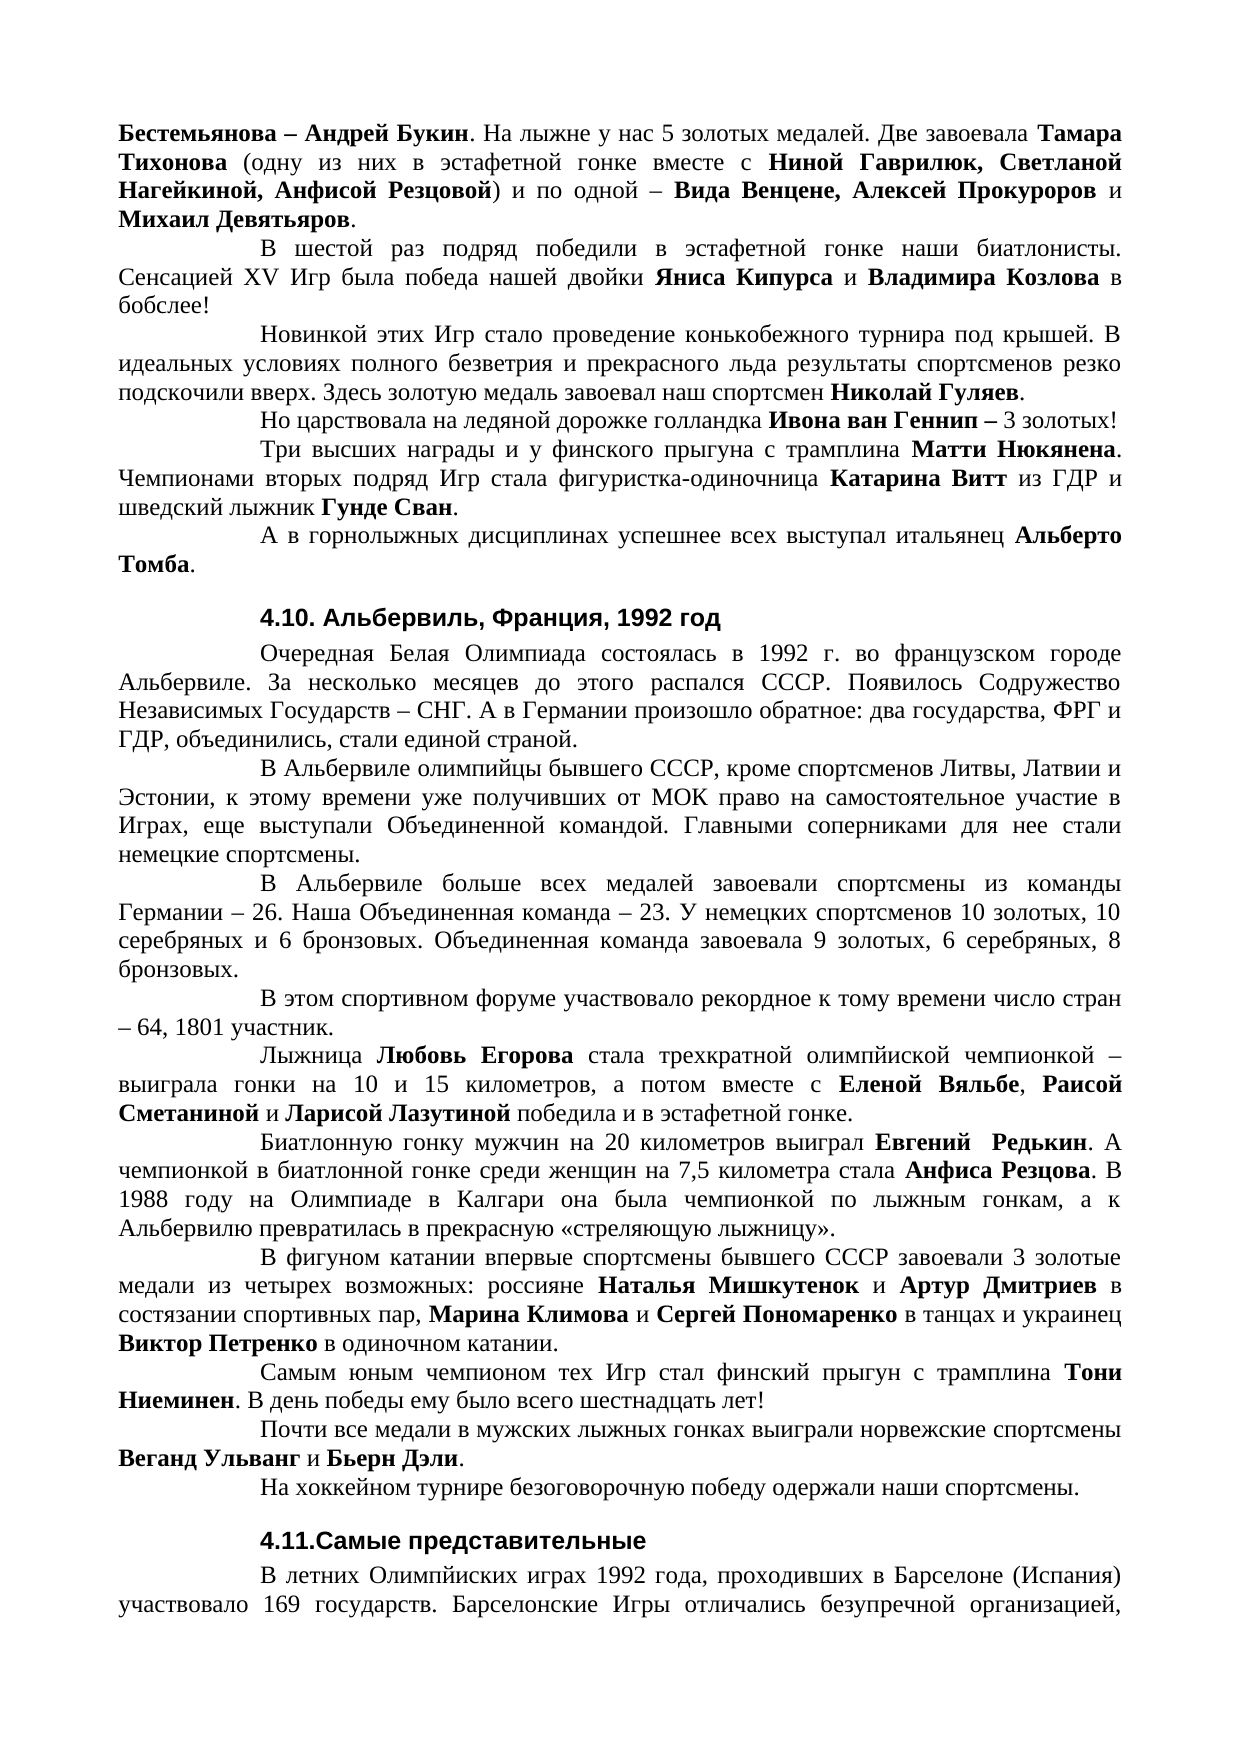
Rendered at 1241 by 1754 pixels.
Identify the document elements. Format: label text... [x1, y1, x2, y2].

text На хоккейном турнире безоговорочную победу одержали наши спортсмены. [118, 1472, 1122, 1501]
text Но царствовала на ледяной дорожке голландка Ивона ван Геннип – 3 золотых! [118, 406, 1122, 434]
text Самым юным чемпионом тех Игр стал финский прыгун с трамплина Тони Ниеминен. В день победы ему было всего шестнадцать лет! [118, 1357, 1122, 1414]
text В Альбервиле олимпийцы бывшего СССР, кроме спортсменов Литвы, Латвии и Эстонии, к этому времени уже получивших от МОК право на самостоятельное участие в Играх, еще выступали Объединенной командой. Главными соперниками для нее стали немецкие спортсмены. [118, 753, 1122, 868]
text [118, 118, 1122, 233]
text В этом спортивном форуме участвовало рекордное к тому времени число стран – 64, 1801 участник. [118, 983, 1122, 1041]
subtitle 4.10. Альбервиль, Франция, 1992 год [118, 603, 1122, 632]
text Новинкой этих Игр стало проведение конькобежного турнира под крышей. В идеальных условиях полного безветрия и прекрасного льда результаты спортсменов резко подскочили вверх. Здесь золотую медаль завоевал наш спортсмен Николай Гуляев. [118, 319, 1122, 406]
text Почти все медали в мужских лыжных гонках выиграли норвежские спортсмены Веганд Ульванг и Бьерн Дэли. [118, 1414, 1122, 1472]
text Биатлонную гонку мужчин на 20 километров выиграл Евгений Редькин. А чемпионкой в биатлонной гонке среди женщин на 7,5 километра стала Анфиса Резцова. В 1988 году на Олимпиаде в Калгари она была чемпионкой по лыжным гонкам, а к Альбервилю превратилась в прекрасную «стреляющую лыжницу». [118, 1127, 1122, 1242]
text В Альбервиле больше всех медалей завоевали спортсмены из команды Германии – 26. Наша Объединенная команда – 23. У немецких спортсменов 10 золотых, 10 серебряных и 6 бронзовых. Объединенная команда завоевала 9 золотых, 6 серебряных, 8 бронзовых. [118, 868, 1122, 983]
text В фигуном катании впервые спортсмены бывшего СССР завоевали 3 золотые медали из четырех возможных: россияне Наталья Мишкутенок и Артур Дмитриев в состязании спортивных пар, Марина Климова и Сергей Пономаренко в танцах и украинец Виктор Петренко в одиночном катании. [118, 1242, 1122, 1357]
text Три высших награды и у финского прыгуна с трамплина Матти Нюкянена. Чемпионами вторых подряд Игр стала фигуристка-одиночница Катарина Витт из ГДР и шведский лыжник Гунде Сван. [118, 434, 1122, 521]
subtitle 4.11.Самые представительные [118, 1526, 1122, 1554]
text А в горнолыжных дисциплинах успешнее всех выступал итальянец Альберто Томба. [118, 521, 1122, 578]
text В шестой раз подряд победили в эстафетной гонке наши биатлонисты. Сенсацией XV Игр была победа нашей двойки Яниса Кипурса и Владимира Козлова в бобслее! [118, 233, 1122, 319]
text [118, 1561, 1122, 1618]
text Лыжница Любовь Егорова стала трехкратной олимпйиской чемпионкой – выиграла гонки на 10 и 15 километров, а потом вместе с Еленой Вяльбе, Раисой Сметаниной и Ларисой Лазутиной победила и в эстафетной гонке. [118, 1041, 1122, 1127]
text Очередная Белая Олимпиада состоялась в 1992 г. во французском городе Альбервиле. За несколько месяцев до этого распался СССР. Появилось Содружество Независимых Государств – СНГ. А в Германии произошло обратное: два государства, ФРГ и ГДР, объединились, стали единой страной. [118, 638, 1122, 753]
